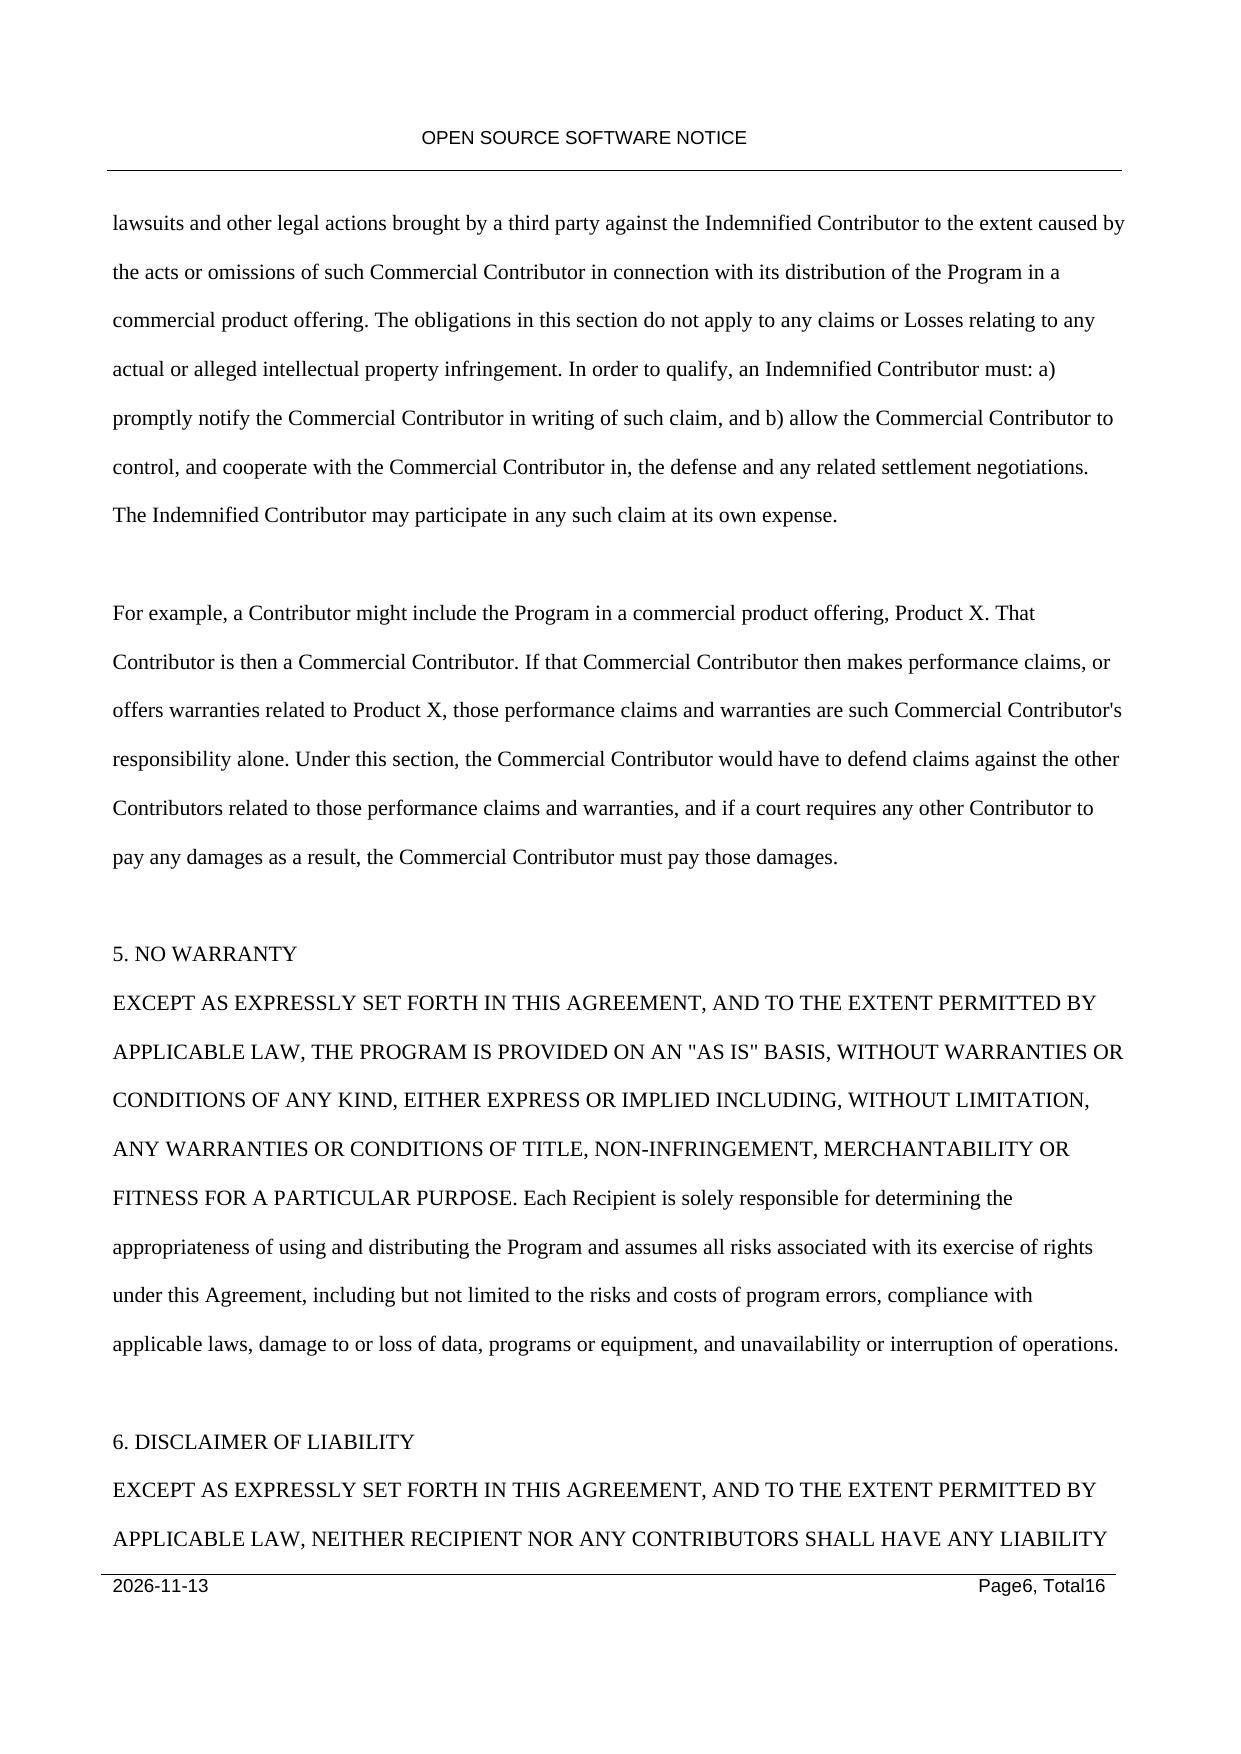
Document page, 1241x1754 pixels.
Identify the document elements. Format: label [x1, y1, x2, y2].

text [112, 206, 1128, 1555]
